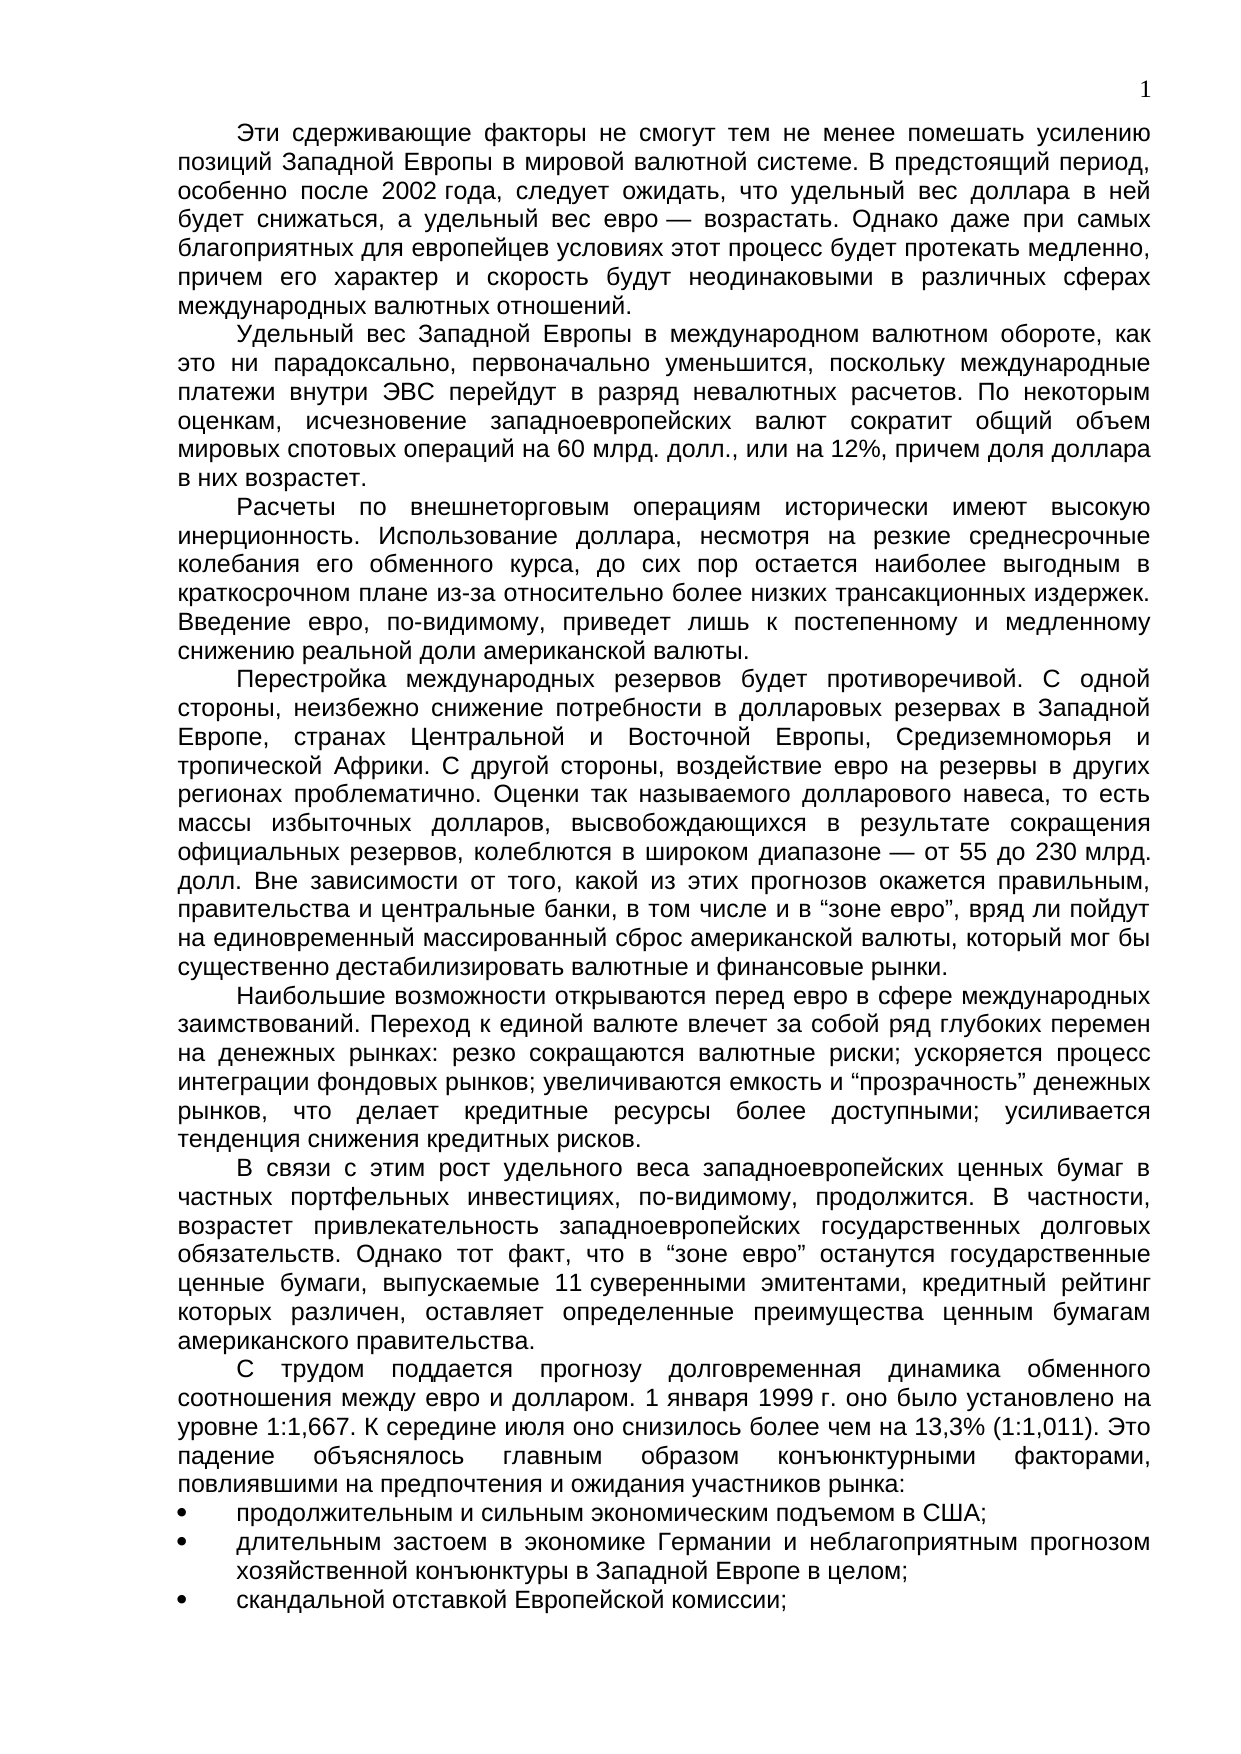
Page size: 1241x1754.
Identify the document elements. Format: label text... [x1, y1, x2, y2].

list длительным застоем в экономике Германии и неблагоприятным прогнозом хозяйственной конъюнктуры в Западной Европе в целом; [177, 1527, 1152, 1584]
list Удельный вес Западной Европы в международном валютном обороте, как это ни парадоксально, первоначально уменьшится, поскольку международные платежи внутри ЭВС перейдут в разряд невалютных расчетов. По некоторым оценкам, исчезновение западноевропейских валют сократит общий объем мировых спотовых операций на 60 млрд. долл., или на 12%, причем доля доллара в них возрастет. [177, 319, 1152, 492]
list Расчеты по внешнеторговым операциям исторически имеют высокую инерционность. Использование доллара, несмотря на резкие среднесрочные колебания его обменного курса, до сих пор остается наиболее выгодным в краткосрочном плане из-за относительно более низких трансакционных издержек. Введение евро, по-видимому, приведет лишь к постепенному и медленному снижению реальной доли американской валюты. [177, 492, 1152, 664]
list Наибольшие возможности открываются перед евро в сфере международных заимствований. Переход к единой валюте влечет за собой ряд глубоких перемен на денежных рынках: резко сокращаются валютные риски; ускоряется процесс интеграции фондовых рынков; увеличиваются емкость и “прозрачность” денежных рынков, что делает кредитные ресурсы более доступными; усиливается тенденция снижения кредитных рисков. [177, 981, 1152, 1153]
text Эти сдерживающие факторы не смогут тем не менее помешать усилению позиций Западной Европы в мировой валютной системе. В предстоящий период, особенно после 2002 года, следует ожидать, что удельный вес доллара в ней будет снижаться, а удельный вес евро — возрастать. Однако даже при самых благоприятных для европейцев условиях этот процесс будет протекать медленно, причем его характер и скорость будут неодинаковыми в различных сферах международных валютных отношений. [177, 118, 1152, 319]
list скандальной отставкой Европейской комиссии; [177, 1584, 1152, 1613]
list С трудом поддается прогнозу долговременная динамика обменного соотношения между евро и долларом. 1 января 1999 г. оно было установлено на уровне 1:1,667. К середине июля оно снизилось более чем на 13,3% (1:1,011). Это падение объяснялось главным образом конъюнктурными факторами, повлиявшими на предпочтения и ожидания участников рынка: [177, 1354, 1152, 1498]
list продолжительным и сильным экономическим подъемом в США; [177, 1498, 1152, 1527]
list В связи с этим рост удельного веса западноевропейских ценных бумаг в частных портфельных инвестициях, по-видимому, продолжится. В частности, возрастет привлекательность западноевропейских государственных долговых обязательств. Однако тот факт, что в “зоне евро” останутся государственные ценные бумаги, выпускаемые 11 суверенными эмитентами, кредитный рейтинг которых различен, оставляет определенные преимущества ценным бумагам американского правительства. [177, 1153, 1152, 1354]
list Перестройка международных резервов будет противоречивой. С одной стороны, неизбежно снижение потребности в долларовых резервах в Западной Европе, странах Центральной и Восточной Европы, Средиземноморья и тропической Африки. С другой стороны, воздействие евро на резервы в других регионах проблематично. Оценки так называемого долларового навеса, то есть массы избыточных долларов, высвобождающихся в результате сокращения официальных резервов, колеблются в широком диапазоне — от 55 до 230 млрд. долл. Вне зависимости от того, какой из этих прогнозов окажется правильным, правительства и центральные банки, в том числе и в “зоне евро”, вряд ли пойдут на единовременный массированный сброс американской валюты, который мог бы существенно дестабилизировать валютные и финансовые рынки. [177, 664, 1152, 981]
